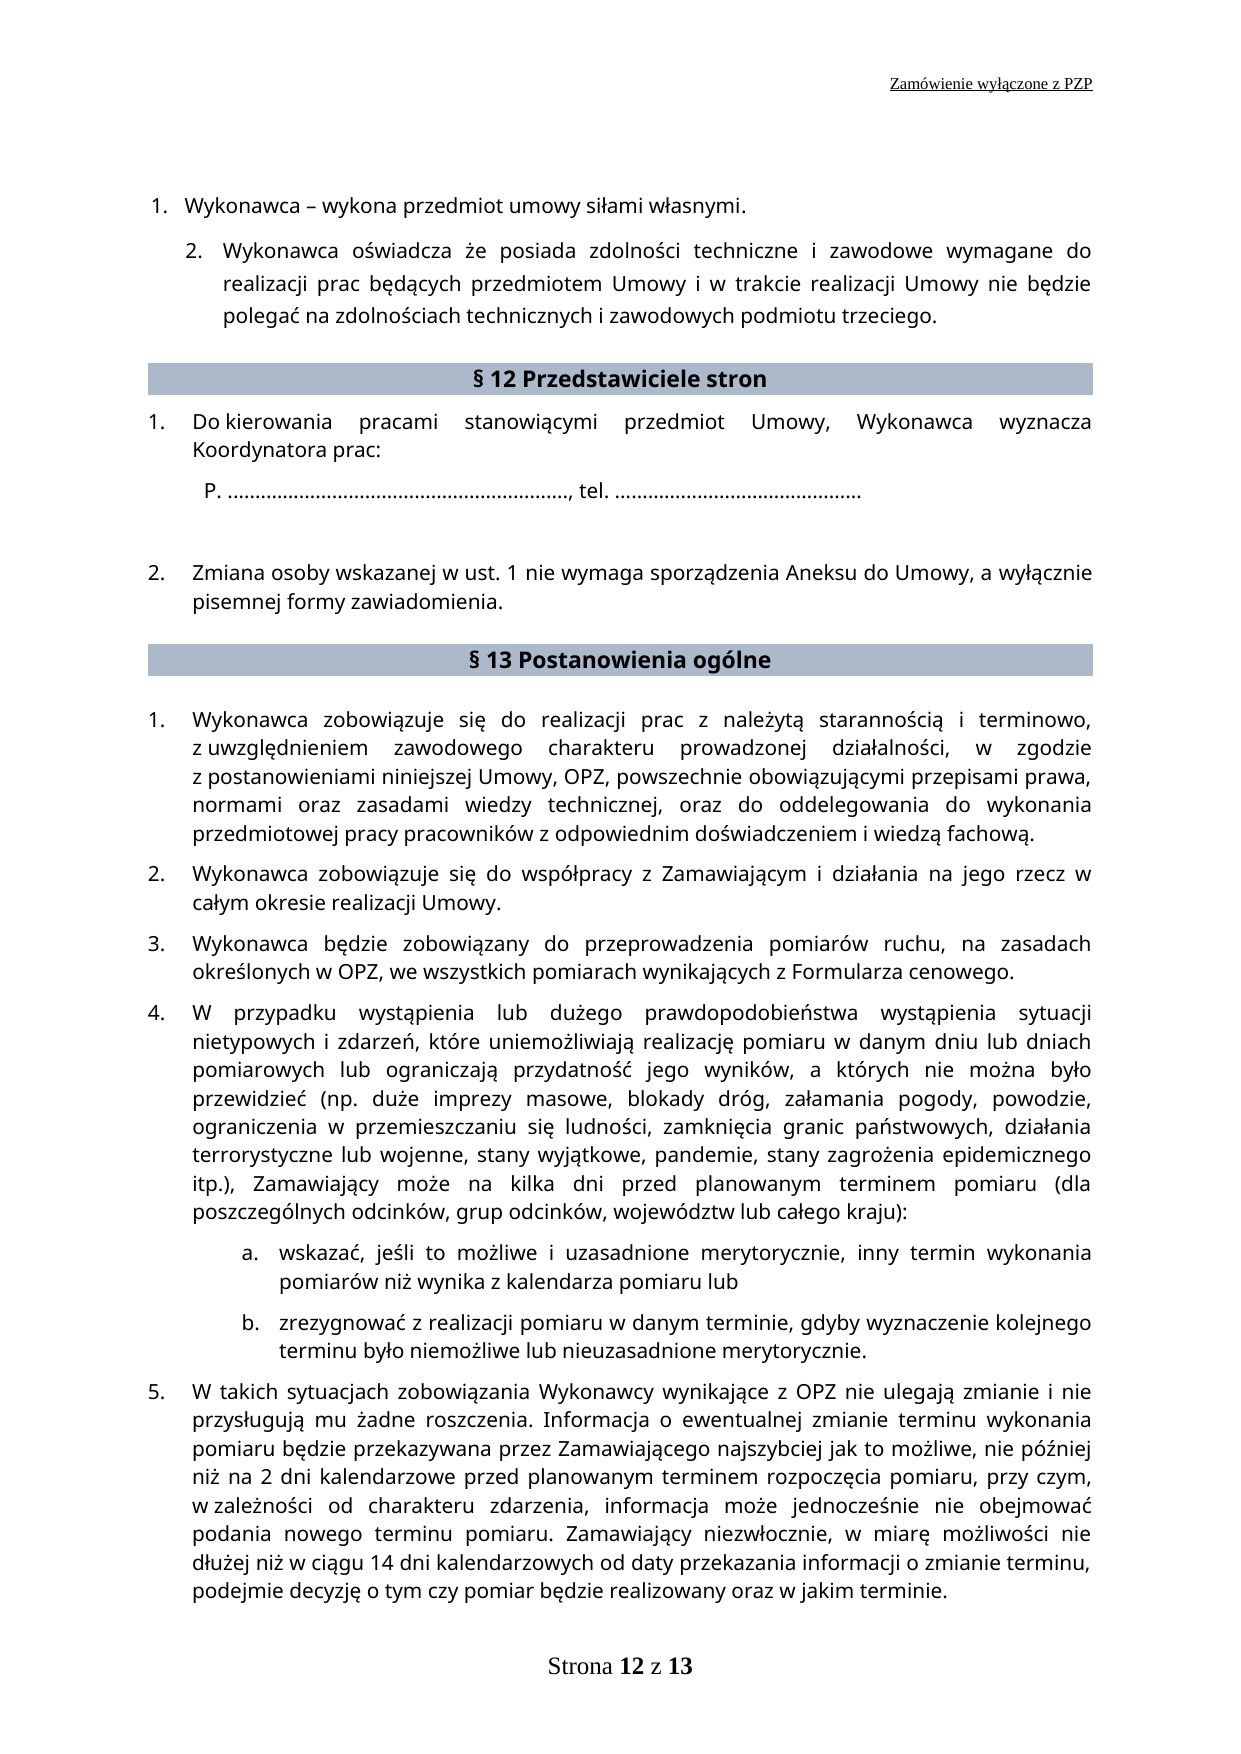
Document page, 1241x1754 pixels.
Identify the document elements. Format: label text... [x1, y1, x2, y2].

list Wykonawca będzie zobowiązany do przeprowadzenia pomiarów ruchu, na zasadach określonych w OPZ, we wszystkich pomiarach wynikających z Formularza cenowego. [148, 929, 1093, 986]
text § 13 Postanowienia ogólne [148, 644, 1093, 676]
list Wykonawca zobowiązuje się do realizacji prac z należytą starannością i terminowo, z uwzględnieniem zawodowego charakteru prowadzonej działalności, w zgodzie z postanowieniami niniejszej Umowy, OPZ, powszechnie obowiązującymi przepisami prawa, normami oraz zasadami wiedzy technicznej, oraz do oddelegowania do wykonania przedmiotowej pracy pracowników z odpowiednim doświadczeniem i wiedzą fachową. [148, 705, 1093, 847]
list W przypadku wystąpienia lub dużego prawdopodobieństwa wystąpienia sytuacji nietypowych i zdarzeń, które uniemożliwiają realizację pomiaru w danym dniu lub dniach pomiarowych lub ograniczają przydatność jego wyników, a których nie można było przewidzieć (np. duże imprezy masowe, blokady dróg, załamania pogody, powodzie, ograniczenia w przemieszczaniu się ludności, zamknięcia granic państwowych, działania terrorystyczne lub wojenne, stany wyjątkowe, pandemie, stany zagrożenia epidemicznego itp.), Zamawiający może na kilka dni przed planowanym terminem pomiaru (dla poszczególnych odcinków, grup odcinków, województw lub całego kraju): [148, 998, 1093, 1226]
text P. .……………………………………………………., tel. ……………………………………… [204, 477, 1093, 505]
text § 12 Przedstawiciele stron [148, 363, 1093, 395]
text 1. Wykonawca – wykona przedmiot umowy siłami własnymi. [151, 191, 1093, 220]
list W takich sytuacjach zobowiązania Wykonawcy wynikające z OPZ nie ulegają zmianie i nie przysługują mu żadne roszczenia. Informacja o ewentualnej zmianie terminu wykonania pomiaru będzie przekazywana przez Zamawiającego najszybciej jak to możliwe, nie później niż na 2 dni kalendarzowe przed planowanym terminem rozpoczęcia pomiaru, przy czym, w zależności od charakteru zdarzenia, informacja może jednocześnie nie obejmować podania nowego terminu pomiaru. Zamawiający niezwłocznie, w miarę możliwości nie dłużej niż w ciągu 14 dni kalendarzowych od daty przekazania informacji o zmianie terminu, podejmie decyzję o tym czy pomiar będzie realizowany oraz w jakim terminie. [148, 1377, 1093, 1604]
list Zmiana osoby wskazanej w ust. 1 nie wymaga sporządzenia Aneksu do Umowy, a wyłącznie pisemnej formy zawiadomienia. [148, 558, 1093, 615]
list Wykonawca oświadcza że posiada zdolności techniczne i zawodowe wymagane do realizacji prac będących przedmiotem Umowy i w trakcie realizacji Umowy nie będzie polegać na zdolnościach technicznych i zawodowych podmiotu trzeciego. [185, 236, 1093, 330]
list zrezygnować z realizacji pomiaru w danym terminie, gdyby wyznaczenie kolejnego terminu było niemożliwe lub nieuzasadnione merytorycznie. [241, 1308, 1093, 1364]
list wskazać, jeśli to możliwe i uzasadnione merytorycznie, inny termin wykonania pomiarów niż wynika z kalendarza pomiaru lub [241, 1238, 1093, 1295]
list Do kierowania pracami stanowiącymi przedmiot Umowy, Wykonawca wyznacza Koordynatora prac: [148, 407, 1093, 464]
list Wykonawca zobowiązuje się do współpracy z Zamawiającym i działania na jego rzecz w całym okresie realizacji Umowy. [148, 859, 1093, 916]
